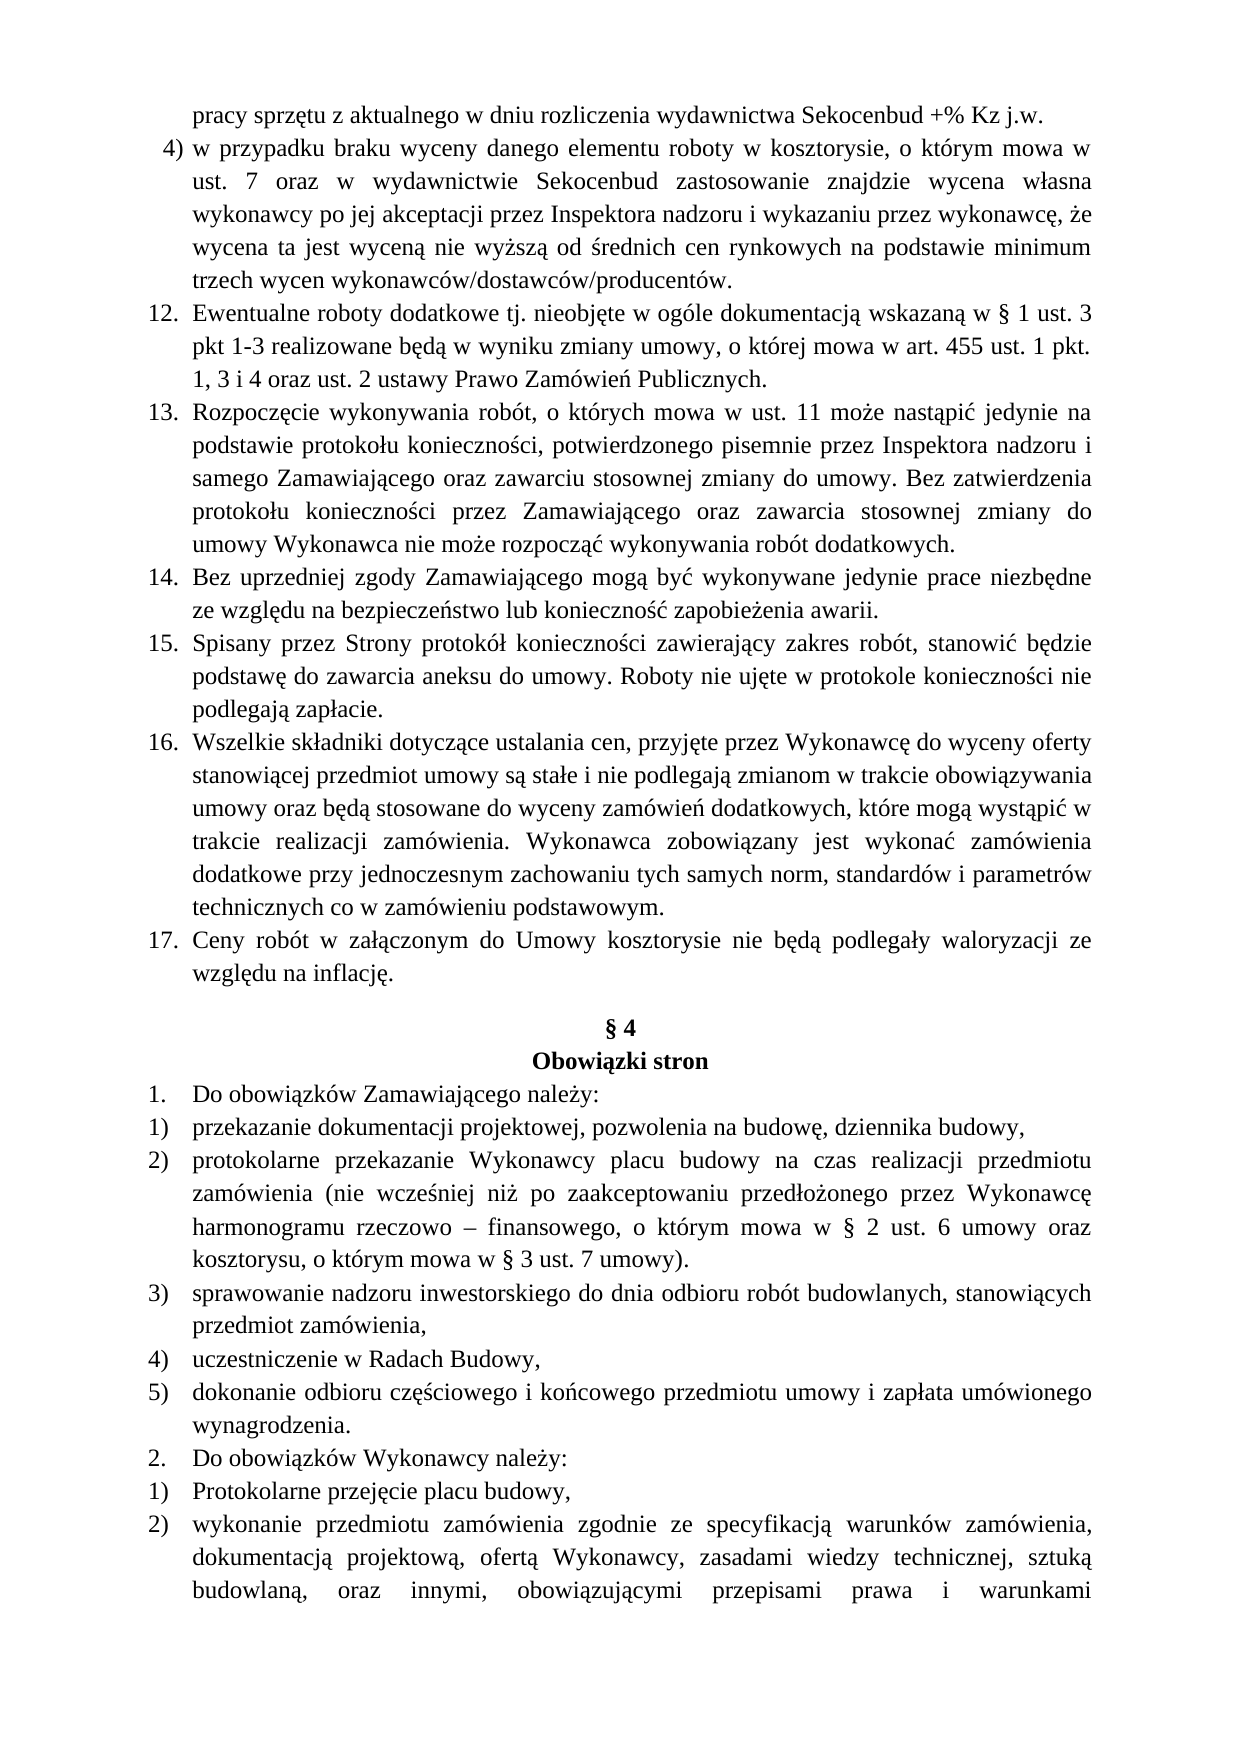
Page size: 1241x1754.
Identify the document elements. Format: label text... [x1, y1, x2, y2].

list protokolarne przekazanie Wykonawcy placu budowy na czas realizacji przedmiotu zamówienia (nie wcześniej niż po zaakceptowaniu przedłożonego przez Wykonawcę harmonogramu rzeczowo – finansowego, o którym mowa w § 2 ust. 6 umowy oraz kosztorysu, o którym mowa w § 3 ust. 7 umowy). [148, 1146, 1092, 1273]
text § 4 [148, 1013, 1092, 1042]
list sprawowanie nadzoru inwestorskiego do dnia odbioru robót budowlanych, stanowiących przedmiot zamówienia, [148, 1278, 1092, 1339]
list Protokolarne przejęcie placu budowy, [148, 1476, 1092, 1504]
list Rozpoczęcie wykonywania robót, o których mowa w ust. 11 może nastąpić jedynie na podstawie protokołu konieczności, potwierdzonego pisemnie przez Inspektora nadzoru i samego Zamawiającego oraz zawarciu stosownej zmiany do umowy. Bez zatwierdzenia protokołu konieczności przez Zamawiającego oraz zawarcia stosownej zmiany do umowy Wykonawca nie może rozpocząć wykonywania robót dodatkowych. [148, 397, 1092, 558]
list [148, 1509, 1092, 1603]
list Do obowiązków Wykonawcy należy: [148, 1443, 1092, 1471]
list Bez uprzedniej zgody Zamawiającego mogą być wykonywane jedynie prace niezbędne ze względu na bezpieczeństwo lub konieczność zapobieżenia awarii. [148, 562, 1092, 624]
list uczestniczenie w Radach Budowy, [148, 1344, 1092, 1372]
text Obowiązki stron [148, 1046, 1092, 1075]
list Spisany przez Strony protokół konieczności zawierający zakres robót, stanowić będzie podstawę do zawarcia aneksu do umowy. Roboty nie ujęte w protokole konieczności nie podlegają zapłacie. [148, 628, 1092, 723]
list Ewentualne roboty dodatkowe tj. nieobjęte w ogóle dokumentacją wskazaną w § 1 ust. 3 pkt 1-3 realizowane będą w wyniku zmiany umowy, o której mowa w art. 455 ust. 1 pkt. 1, 3 i 4 oraz ust. 2 ustawy Prawo Zamówień Publicznych. [148, 298, 1092, 393]
list Ceny robót w załączonym do Umowy kosztorysie nie będą podlegały waloryzacji ze względu na inflację. [148, 925, 1092, 987]
list w przypadku braku wyceny danego elementu roboty w kosztorysie, o którym mowa w ust. 7 oraz w wydawnictwie Sekocenbud zastosowanie znajdzie wycena własna wykonawcy po jej akceptacji przez Inspektora nadzoru i wykazaniu przez wykonawcę, że wycena ta jest wyceną nie wyższą od średnich cen rynkowych na podstawie minimum trzech wycen wykonawców/dostawców/producentów. [163, 133, 1092, 294]
list dokonanie odbioru częściowego i końcowego przedmiotu umowy i zapłata umówionego wynagrodzenia. [148, 1377, 1092, 1438]
list przekazanie dokumentacji projektowej, pozwolenia na budowę, dziennika budowy, [148, 1112, 1092, 1141]
list Wszelkie składniki dotyczące ustalania cen, przyjęte przez Wykonawcę do wyceny oferty stanowiącej przedmiot umowy są stałe i nie podlegają zmianom w trakcie obowiązywania umowy oraz będą stosowane do wyceny zamówień dodatkowych, które mogą wystąpić w trakcie realizacji zamówienia. Wykonawca zobowiązany jest wykonać zamówienia dodatkowe przy jednoczesnym zachowaniu tych samych norm, standardów i parametrów technicznych co w zamówieniu podstawowym. [148, 727, 1092, 921]
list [163, 100, 1092, 129]
list Do obowiązków Zamawiającego należy: [148, 1079, 1092, 1108]
